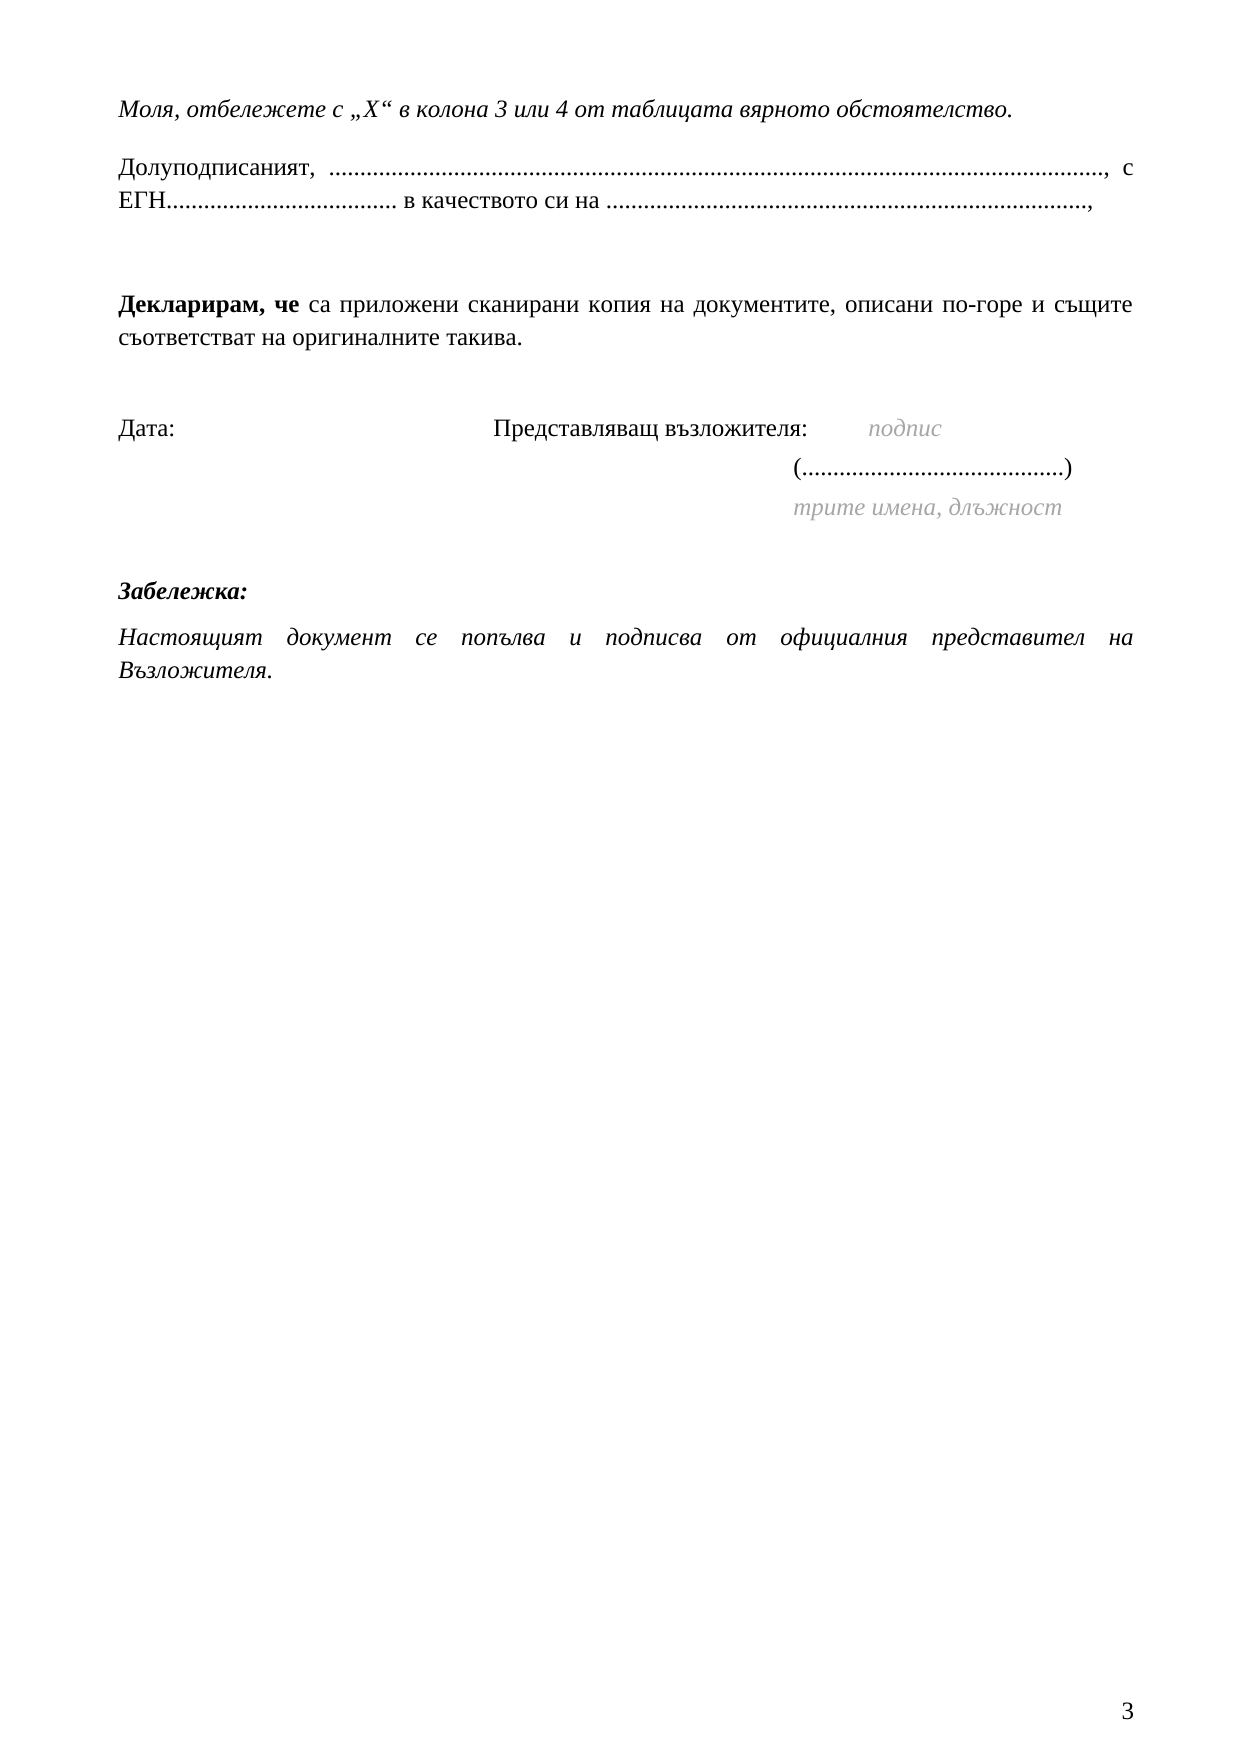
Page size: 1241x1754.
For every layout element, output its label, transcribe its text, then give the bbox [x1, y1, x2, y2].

text Моля, отбележете с „Х“ в колона 3 или 4 от таблицата вярното обстоятелство. [118, 94, 1134, 123]
text Настоящият документ се попълва и подписва от официалния представител на Възложителя. [118, 622, 1134, 684]
text (..........................................) [118, 452, 1134, 481]
text Декларирам, че са приложени сканирани копия на документите, описани по-горе и същите съответстват на оригиналните такива. [118, 289, 1134, 351]
text Дата: Представляващ възложителя: подпис [118, 413, 1134, 442]
text Забележка: [118, 576, 1134, 605]
text трите имена, длъжност [118, 492, 1134, 520]
text Долуподписаният, ............................................................................................................................, с ЕГН..................................... в качеството си на ............................................................................., [118, 152, 1134, 214]
